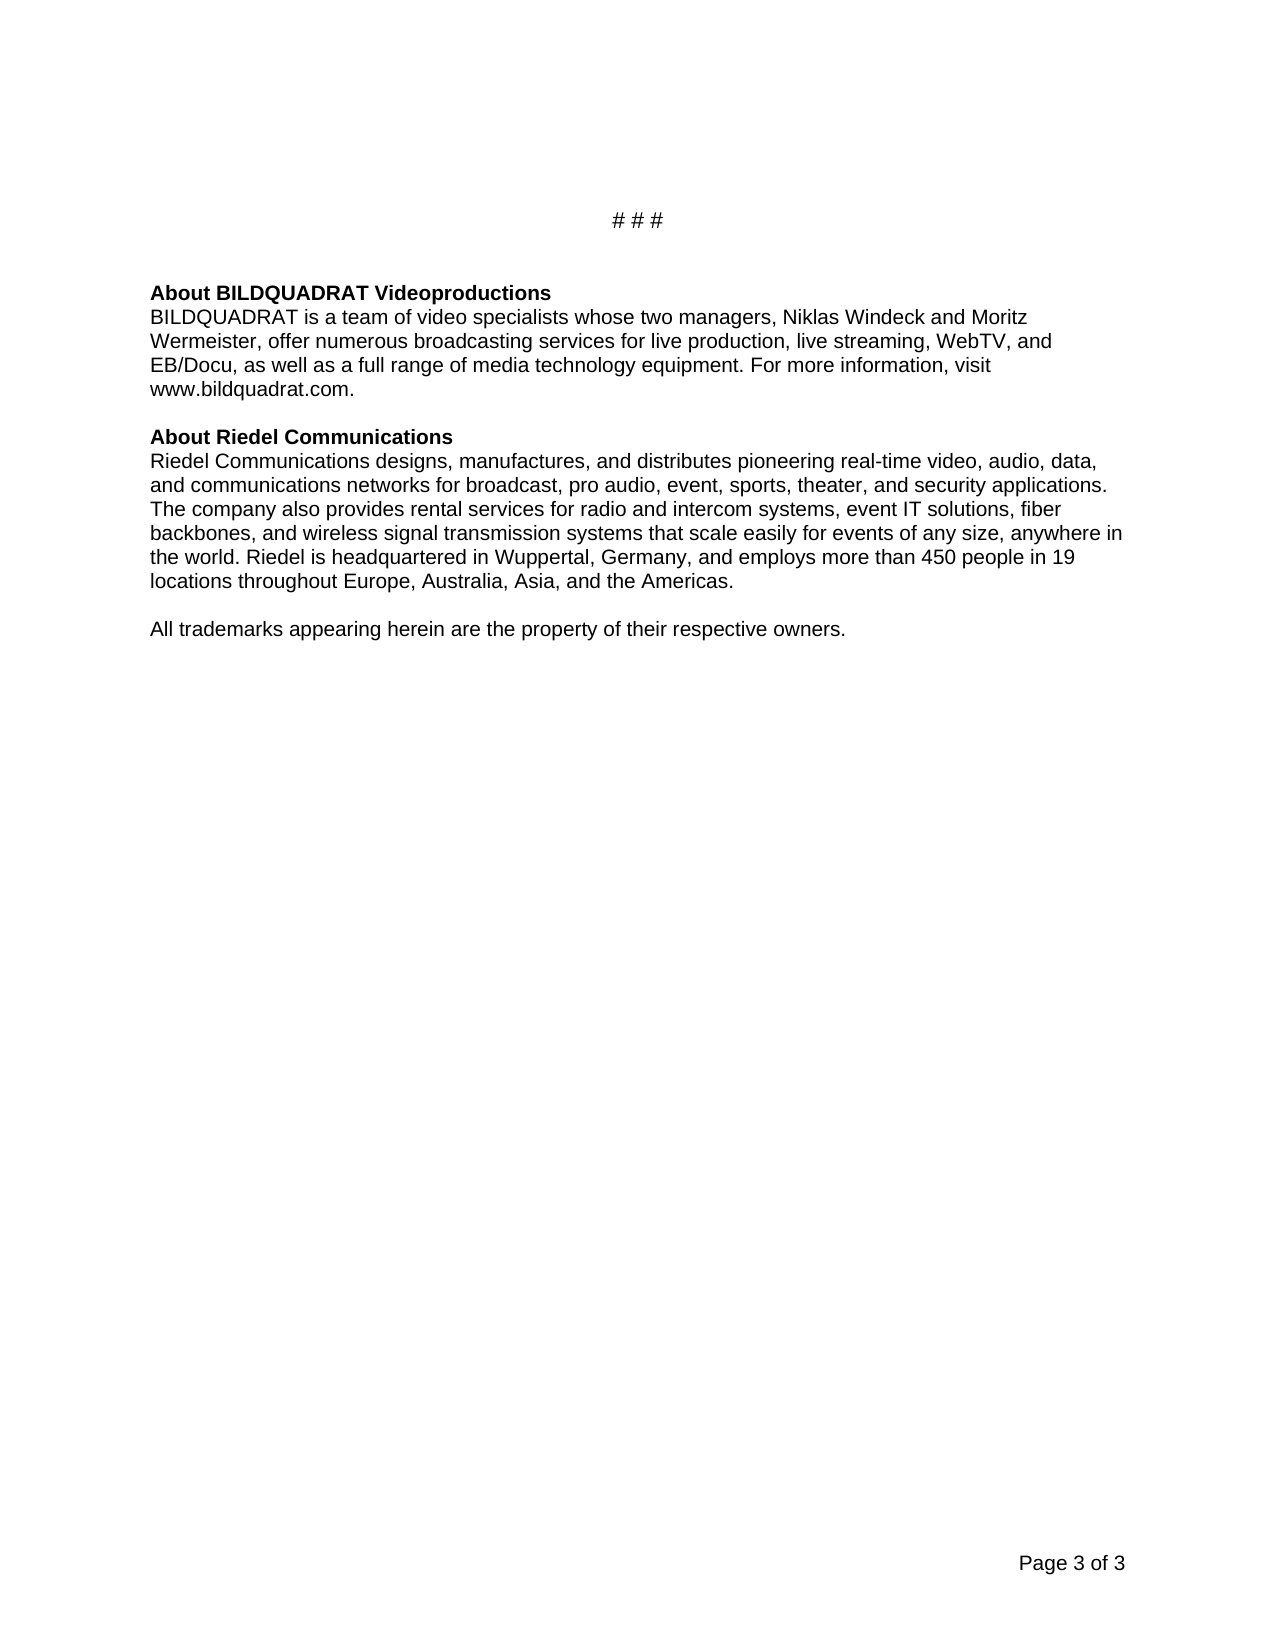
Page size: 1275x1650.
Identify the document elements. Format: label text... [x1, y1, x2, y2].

text About Riedel Communications Riedel Communications designs, manufactures, and distributes pioneering real-time video, audio, data, and communications networks for broadcast, pro audio, event, sports, theater, and security applications. The company also provides rental services for radio and intercom systems, event IT solutions, fiber backbones, and wireless signal transmission systems that scale easily for events of any size, anywhere in the world. Riedel is headquartered in Wuppertal, Germany, and employs more than 450 people in 19 locations throughout Europe, Australia, Asia, and the Americas. [150, 425, 1125, 592]
text All trademarks appearing herein are the property of their respective owners. [150, 616, 1125, 640]
text # # # [150, 207, 1125, 269]
text BILDQUADRAT is a team of video specialists whose two managers, Niklas Windeck and Moritz Wermeister, offer numerous broadcasting services for live production, live streaming, WebTV, and EB/Docu, as well as a full range of media technology equipment. For more information, visit www.bildquadrat.com. [150, 305, 1125, 401]
text About BILDQUADRAT Videoproductions [150, 281, 1125, 305]
